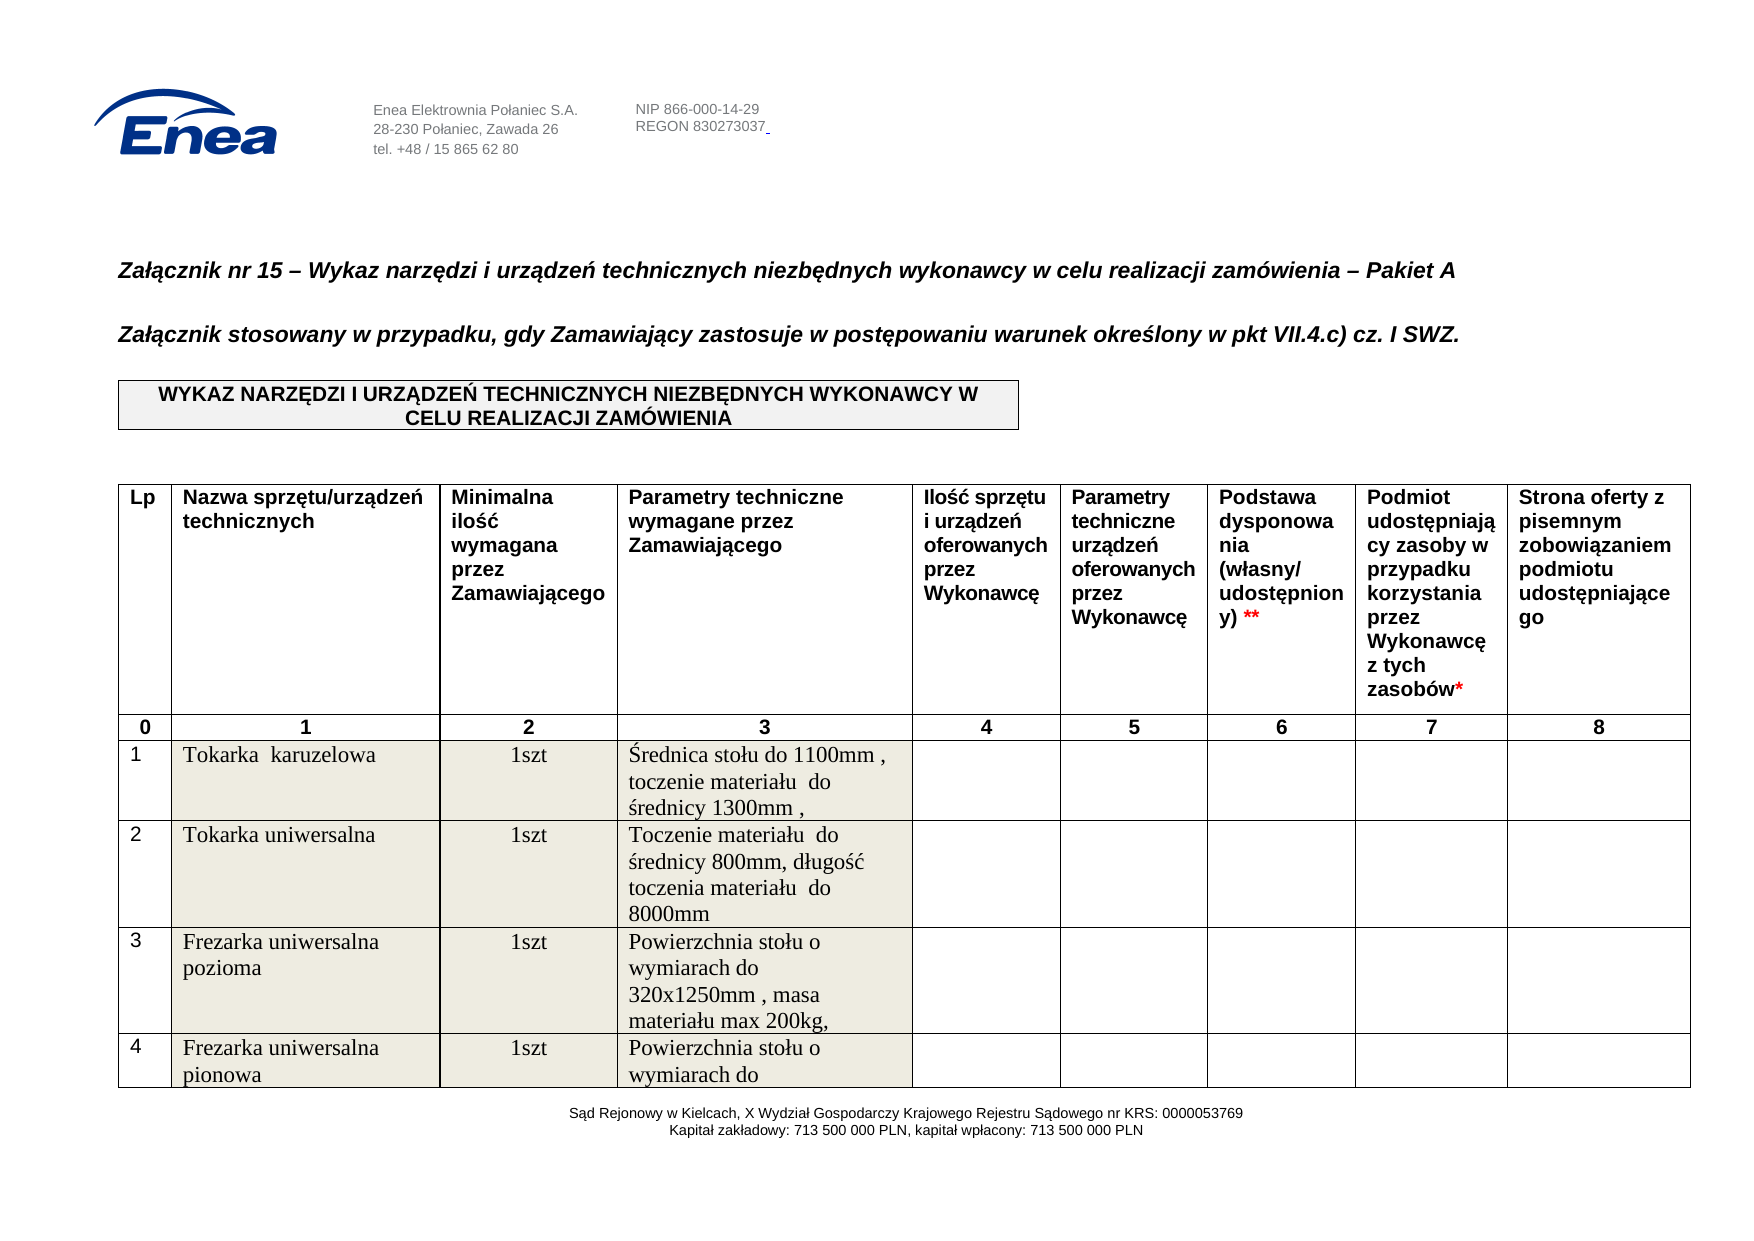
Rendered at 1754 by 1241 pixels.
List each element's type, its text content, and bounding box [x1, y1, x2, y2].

table_cell Tokarka uniwersalna [172, 821, 439, 927]
table_cell 3 [618, 715, 912, 740]
table_header Minimalna ilość wymagana przez Zamawiającego [441, 485, 617, 714]
table_cell 1szt [441, 821, 617, 927]
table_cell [172, 1034, 439, 1087]
table_cell Powierzchnia stołu o wymiarach do 320x1250mm , masa materiału max 200kg, [618, 928, 912, 1033]
table_cell 1 [172, 715, 439, 740]
table_cell [1508, 821, 1690, 927]
subtitle Załącznik nr 15 – Wykaz narzędzi i urządzeń technicznych niezbędnych wykonawcy w celu realizacji zamówienia – Pakiet A [118, 254, 1695, 285]
table_cell 1szt [441, 741, 617, 820]
table_header Nazwa sprzętu/urządzeń technicznych [172, 485, 439, 714]
table_cell [1356, 741, 1507, 820]
table_cell [1061, 821, 1207, 927]
table_cell 4 [119, 1034, 171, 1087]
table_cell 5 [1061, 715, 1207, 740]
table_cell Frezarka uniwersalna pozioma [172, 928, 439, 1033]
table_cell 1szt [441, 1034, 617, 1087]
table_cell Średnica stołu do 1100mm , toczenie materiału do średnicy 1300mm , [618, 741, 912, 820]
table_cell [1508, 1034, 1690, 1087]
picture [23, 17, 349, 197]
table_cell [913, 741, 1060, 820]
table_header Parametry techniczne wymagane przez Zamawiającego [618, 485, 912, 714]
table_cell 2 [441, 715, 617, 740]
table_cell 7 [1356, 715, 1507, 740]
table_cell 0 [119, 715, 171, 740]
table_cell [1356, 928, 1507, 1033]
table_header Ilość sprzętu i urządzeń oferowanych przez Wykonawcę [913, 485, 1060, 714]
table_cell [1508, 928, 1690, 1033]
table_header WYKAZ NARZĘDZI I URZĄDZEŃ TECHNICZNYCH NIEZBĘDNYCH WYKONAWCY W CELU REALIZACJI ZAMÓWIENIA [119, 381, 1018, 429]
table_cell [913, 821, 1060, 927]
table_cell Toczenie materiału do średnicy 800mm, długość toczenia materiału do 8000mm [618, 821, 912, 927]
table_cell 2 [119, 821, 171, 927]
table_cell [1208, 928, 1355, 1033]
table_cell 1szt [441, 928, 617, 1033]
table_cell [1208, 741, 1355, 820]
table_header Strona oferty z pisemnym zobowiązaniem podmiotu udostępniającego [1508, 485, 1690, 714]
table_header Podstawa dysponowania (własny/ udostępniony) ** [1208, 485, 1355, 714]
table_cell 6 [1208, 715, 1355, 740]
table_cell [1508, 741, 1690, 820]
table_cell [1208, 1034, 1355, 1087]
table_header Parametry techniczne urządzeń oferowanych przez Wykonawcę [1061, 485, 1207, 714]
table_cell 4 [913, 715, 1060, 740]
table_cell [1208, 821, 1355, 927]
table_cell [1061, 928, 1207, 1033]
table_cell [1061, 1034, 1207, 1087]
table_header Podmiot udostępniający zasoby w przypadku korzystania przez Wykonawcę z tych zasobów* [1356, 485, 1507, 714]
text Załącznik stosowany w przypadku, gdy Zamawiający zastosuje w postępowaniu warunek określony w pkt VII.4.c) cz. I SWZ. [118, 317, 1695, 349]
table_cell [913, 928, 1060, 1033]
table_cell Tokarka karuzelowa [172, 741, 439, 820]
table_cell [1356, 1034, 1507, 1087]
table_cell [913, 1034, 1060, 1087]
table_header Lp [119, 485, 171, 714]
table_cell [1356, 821, 1507, 927]
table_cell 8 [1508, 715, 1690, 740]
table_cell 1 [119, 741, 171, 820]
table_cell 3 [119, 928, 171, 1033]
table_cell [618, 1034, 912, 1087]
table_cell [1061, 741, 1207, 820]
